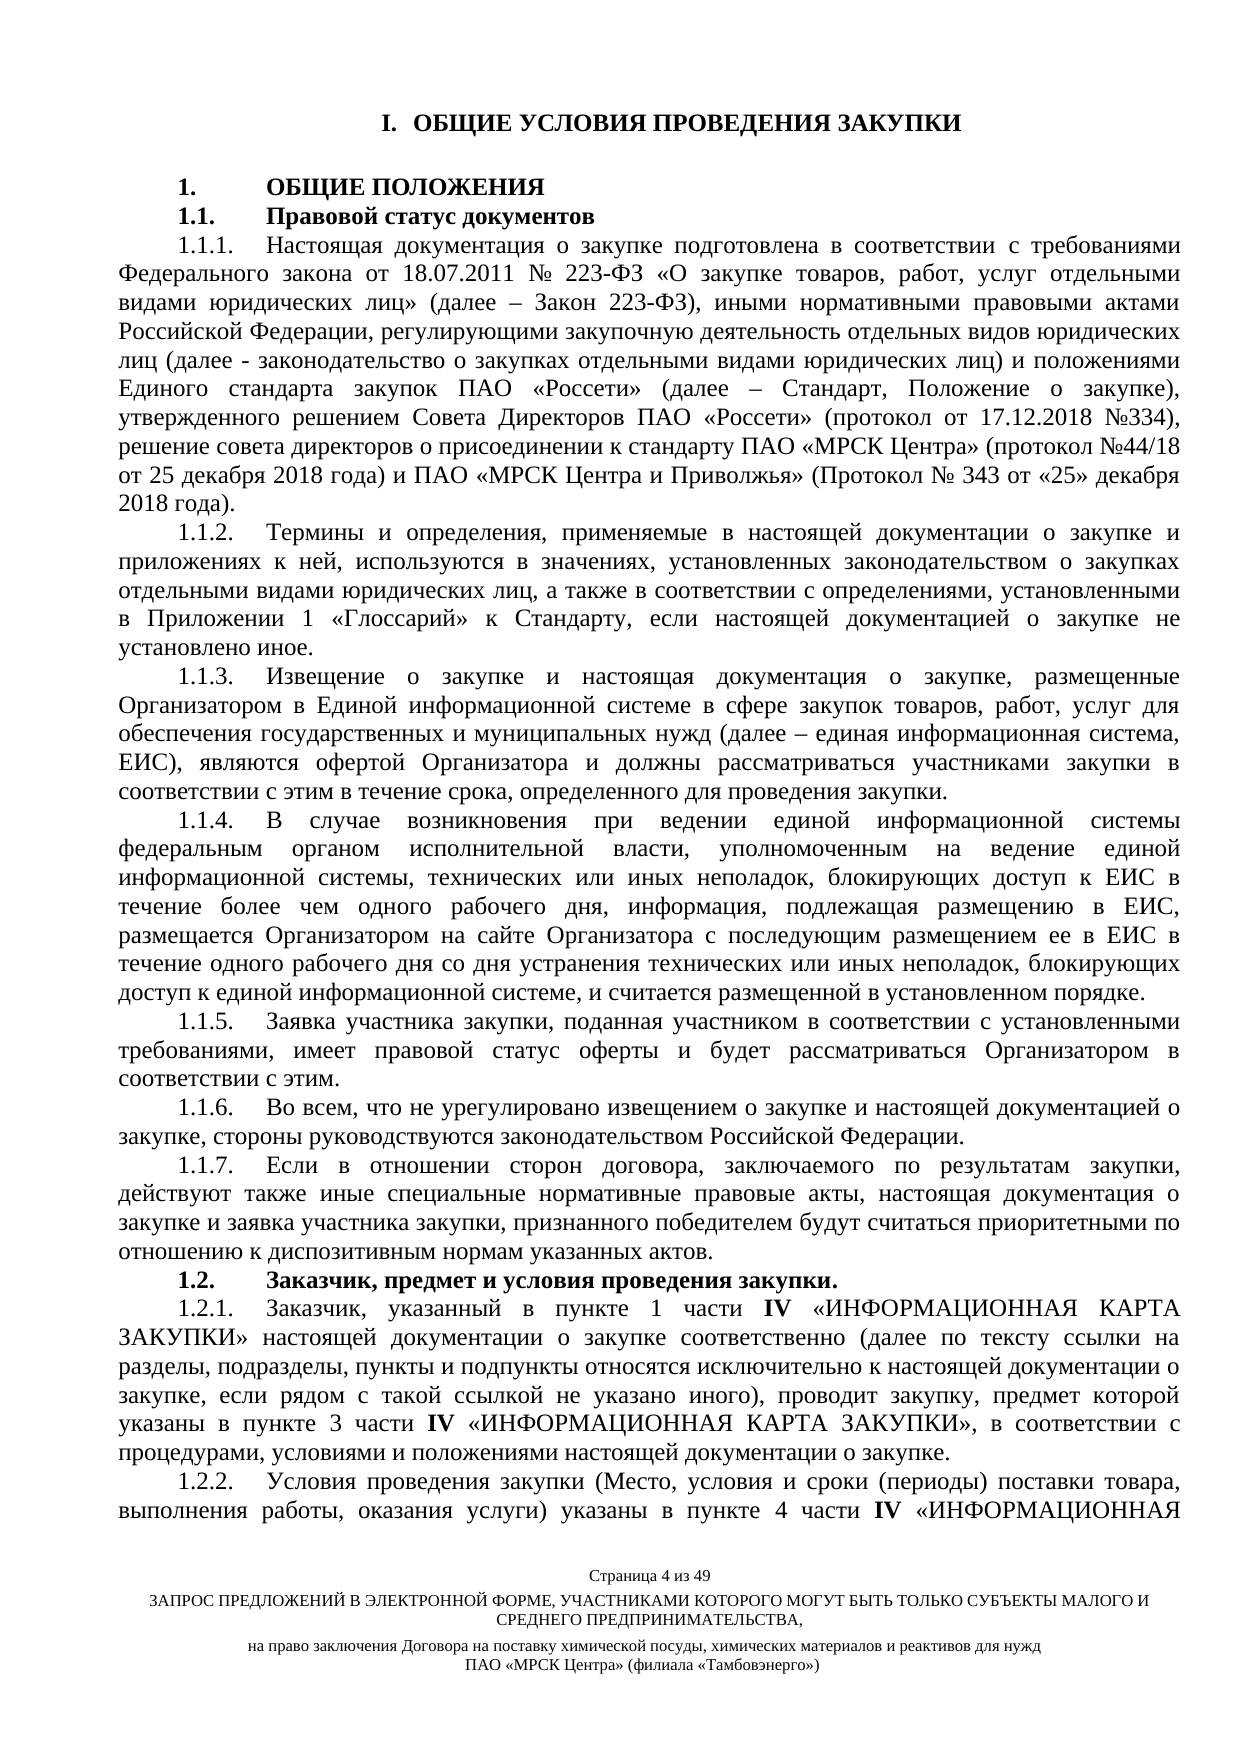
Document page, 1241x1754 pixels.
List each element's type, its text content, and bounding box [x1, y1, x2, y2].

subtitle Правовой статус документов [118, 201, 1181, 230]
subtitle Заказчик, указанный в пункте 1 части IV «ИНФОРМАЦИОННАЯ КАРТА ЗАКУПКИ» настоящей документации о закупке соответственно (далее по тексту ссылки на разделы, подразделы, пункты и подпункты относятся исключительно к настоящей документации о закупке, если рядом с такой ссылкой не указано иного), проводит закупку, предмет которой указаны в пункте 3 части IV «ИНФОРМАЦИОННАЯ КАРТА ЗАКУПКИ», в соответствии с процедурами, условиями и положениями настоящей документации о закупке. [118, 1293, 1181, 1466]
list Термины и определения, применяемые в настоящей документации о закупке и приложениях к ней, используются в значениях, установленных законодательством о закупках отдельными видами юридических лиц, а также в соответствии с определениями, установленными в Приложении 1 «Глоссарий» к Стандарту, если настоящей документацией о закупке не установлено иное. [118, 517, 1181, 661]
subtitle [118, 1466, 1181, 1523]
list Извещение о закупке и настоящая документация о закупке, размещенные Организатором в Единой информационной системе в сфере закупок товаров, работ, услуг для обеспечения государственных и муниципальных нужд (далее – единая информационная система, ЕИС), являются офертой Организатора и должны рассматриваться участниками закупки в соответствии с этим в течение срока, определенного для проведения закупки. [118, 661, 1181, 805]
list В случае возникновения при ведении единой информационной системы федеральным органом исполнительной власти, уполномоченным на ведение единой информационной системы, технических или иных неполадок, блокирующих доступ к ЕИС в течение более чем одного рабочего дня, информация, подлежащая размещению в ЕИС, размещается Организатором на сайте Организатора с последующим размещением ее в ЕИС в течение одного рабочего дня со дня устранения технических или иных неполадок, блокирующих доступ к единой информационной системе, и считается размещенной в установленном порядке. [118, 805, 1181, 1006]
subtitle ОБЩИЕ УСЛОВИЯ ПРОВЕДЕНИЯ закупки [118, 108, 1181, 137]
list Настоящая документация о закупке подготовлена в соответствии с требованиями Федерального закона от 18.07.2011 № 223-ФЗ «О закупке товаров, работ, услуг отдельными видами юридических лиц» (далее – Закон 223-ФЗ), иными нормативными правовыми актами Российской Федерации, регулирующими закупочную деятельность отдельных видов юридических лиц (далее - законодательство о закупках отдельными видами юридических лиц) и положениями Единого стандарта закупок ПАО «Россети» (далее – Стандарт, Положение о закупке), утвержденного решением Совета Директоров ПАО «Россети» (протокол от 17.12.2018 №334), решение совета директоров о присоединении к стандарту ПАО «МРСК Центра» (протокол №44/18 от 25 декабря 2018 года) и ПАО «МРСК Центра и Приволжья» (Протокол № 343 от «25» декабря 2018 года). [118, 230, 1181, 517]
subtitle ОБЩИЕ ПОЛОЖЕНИЯ [118, 172, 1181, 201]
list Если в отношении сторон договора, заключаемого по результатам закупки, действуют также иные специальные нормативные правовые акты, настоящая документация о закупке и заявка участника закупки, признанного победителем будут считаться приоритетными по отношению к диспозитивным нормам указанных актов. [118, 1150, 1181, 1265]
subtitle Заказчик, предмет и условия проведения закупки. [118, 1265, 1181, 1293]
list Во всем, что не урегулировано извещением о закупке и настоящей документацией о закупке, стороны руководствуются законодательством Российской Федерации. [118, 1092, 1181, 1150]
list Заявка участника закупки, поданная участником в соответствии с установленными требованиями, имеет правовой статус оферты и будет рассматриваться Организатором в соответствии с этим. [118, 1006, 1181, 1092]
